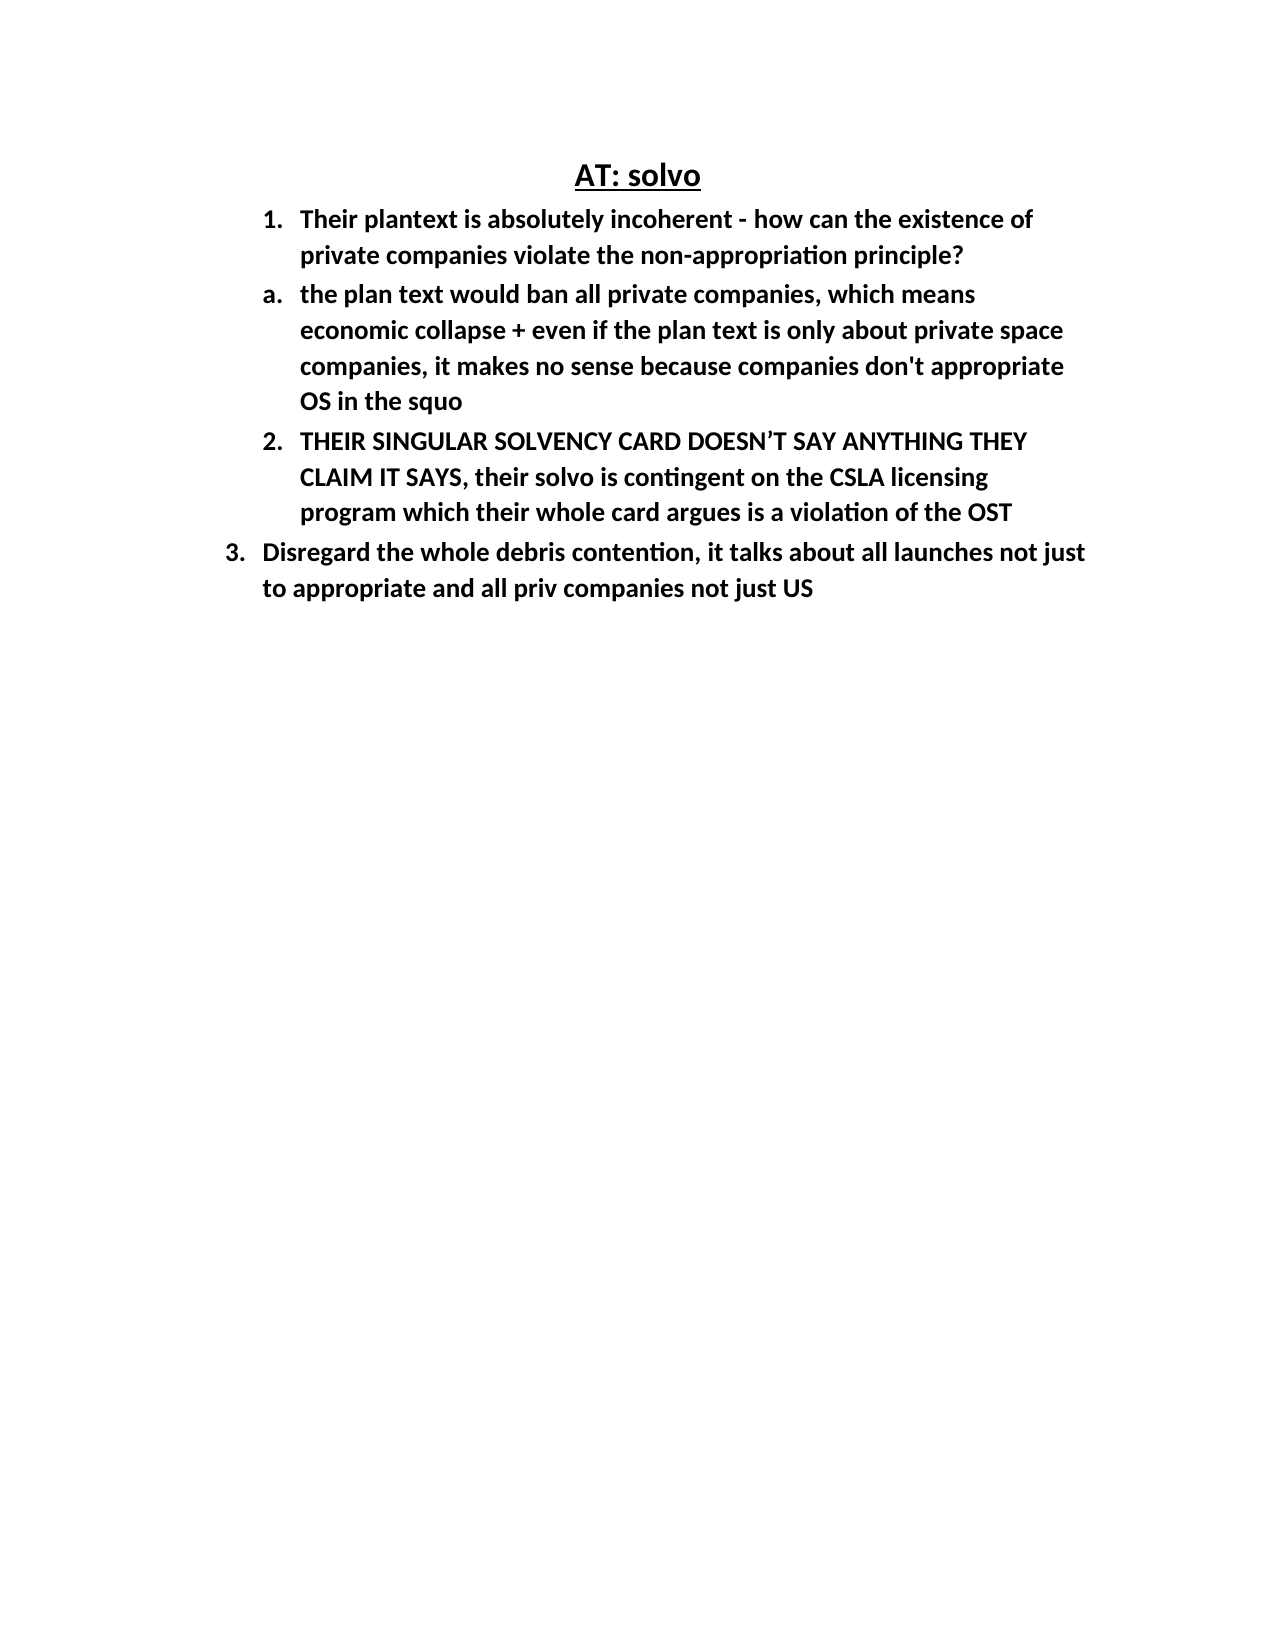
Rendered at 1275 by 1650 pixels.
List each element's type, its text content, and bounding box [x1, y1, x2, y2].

subtitle the plan text would ban all private companies, which means economic collapse + even if the plan text is only about private space companies, it makes no sense because companies don't appropriate OS in the squo [262, 278, 1087, 418]
subtitle AT: solvo [187, 154, 1087, 195]
subtitle Their plantext is absolutely incoherent - how can the existence of private companies violate the non-appropriation principle? [262, 202, 1087, 271]
subtitle Disregard the whole debris contention, it talks about all launches not just to appropriate and all priv companies not just US [225, 535, 1087, 604]
subtitle THEIR SINGULAR SOLVENCY CARD DOESN’T SAY ANYTHING THEY CLAIM IT SAYS, their solvo is contingent on the CSLA licensing program which their whole card argues is a violation of the OST [262, 424, 1087, 529]
